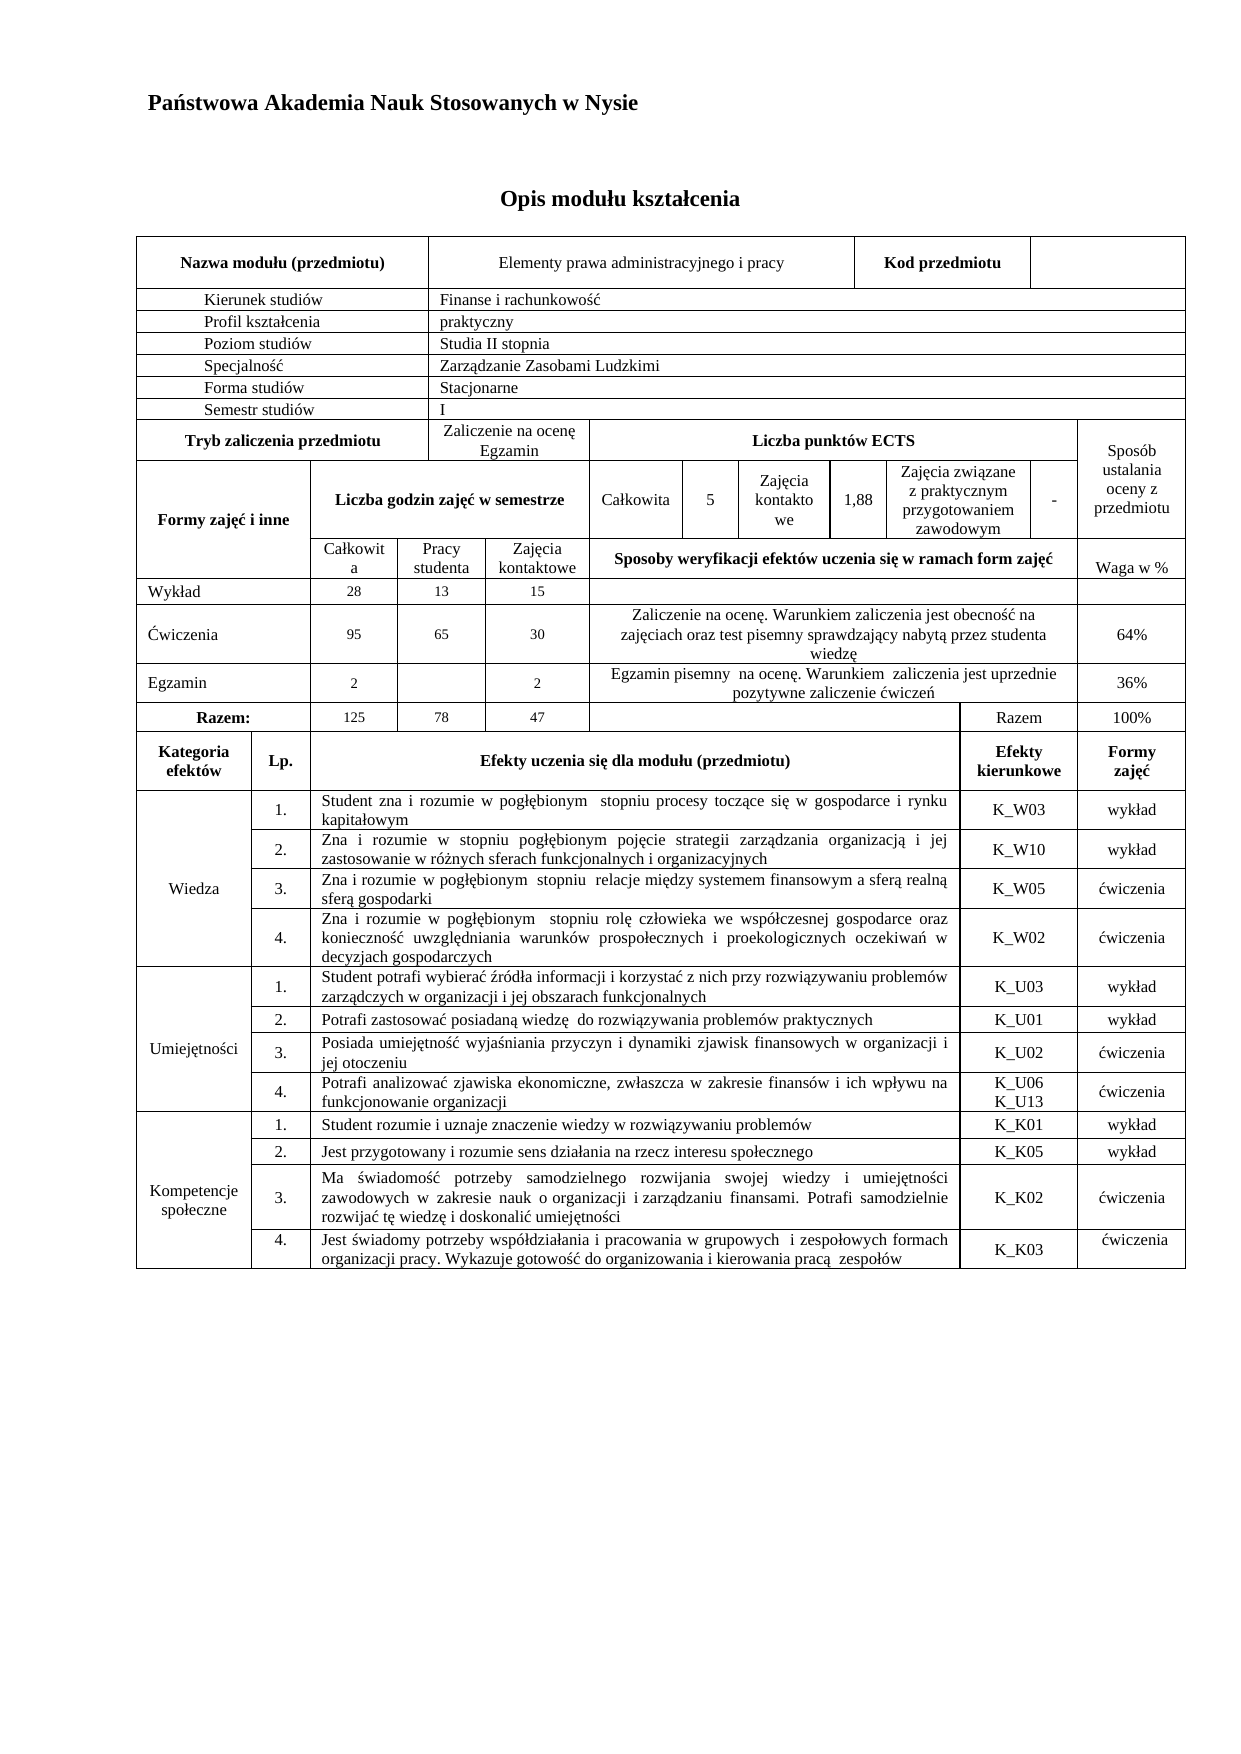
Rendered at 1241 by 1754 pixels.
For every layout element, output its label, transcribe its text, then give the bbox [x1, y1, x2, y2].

table_cell Wykład [137, 579, 310, 604]
table_header Elementy prawa administracyjnego i pracy [429, 237, 854, 288]
table_cell Zarządzanie Zasobami Ludzkimi [429, 355, 1185, 376]
table_cell wykład [1078, 1007, 1185, 1032]
table_cell Umiejętności [137, 967, 251, 1111]
table_cell K_K01 [961, 1112, 1077, 1137]
table_cell Studia II stopnia [429, 333, 1185, 354]
table_cell Całkowita [311, 539, 397, 577]
table_cell wykład [1078, 1112, 1185, 1137]
table_cell 3. [252, 1165, 310, 1229]
table_cell Zaliczenie na ocenę. Warunkiem zaliczenia jest obecność na zajęciach oraz test pisemny sprawdzający nabytą przez studenta wiedzę [590, 605, 1077, 663]
table_cell Stacjonarne [429, 377, 1185, 397]
table_cell Student rozumie i uznaje znaczenie wiedzy w rozwiązywaniu problemów [311, 1112, 959, 1137]
table_cell ćwiczenia [1078, 1033, 1185, 1072]
table_cell Potrafi zastosować posiadaną wiedzę do rozwiązywania problemów praktycznych [311, 1007, 959, 1032]
table_cell 2. [252, 1139, 310, 1164]
table_cell K_W02 [961, 909, 1077, 966]
table_cell 5 [683, 461, 738, 538]
table_cell K_U01 [961, 1007, 1077, 1032]
table_header Kod przedmiotu [855, 237, 1030, 288]
table_cell K_W10 [961, 830, 1077, 868]
table_cell [590, 703, 959, 731]
table_cell Zna i rozumie w pogłębionym stopniu rolę człowieka we współczesnej gospodarce oraz konieczność uwzględniania warunków prospołecznych i proekologicznych oczekiwań w decyzjach gospodarczych [311, 909, 959, 966]
table_cell 1. [252, 1112, 310, 1137]
table_cell Zaliczenie na ocenę Egzamin [429, 420, 589, 460]
table_cell wykład [1078, 830, 1185, 868]
table_cell Liczba godzin zajęć w semestrze [311, 461, 589, 538]
table_cell 47 [486, 703, 589, 731]
table_cell K_W05 [961, 869, 1077, 908]
table_cell K_K02 [961, 1165, 1077, 1229]
table_cell 1. [252, 791, 310, 829]
table_cell Ćwiczenia [137, 605, 310, 663]
table_cell 95 [311, 605, 397, 663]
table_cell 28 [311, 579, 397, 604]
table_cell 78 [398, 703, 485, 731]
table_cell Zajęcia kontaktowe [486, 539, 589, 577]
table_cell 4. [252, 909, 310, 966]
table_cell 1,88 [831, 461, 886, 538]
table_cell Kompetencje społeczne [137, 1112, 251, 1268]
table_cell Zajęcia związane z praktycznym przygotowaniem zawodowym [887, 461, 1030, 538]
table_cell praktyczny [429, 311, 1185, 332]
table_cell 3. [252, 1033, 310, 1072]
table_cell Formy zajęć i inne [137, 461, 310, 577]
table_header Nazwa modułu (przedmiotu) [137, 237, 428, 288]
table_cell ćwiczenia [1078, 909, 1185, 966]
table_cell 2 [311, 664, 397, 702]
table_cell Profil kształcenia [137, 311, 428, 332]
table_cell Waga w % [1078, 539, 1185, 577]
table_cell - [1031, 461, 1077, 538]
table_cell 125 [311, 703, 397, 731]
table_cell ćwiczenia [1078, 869, 1185, 908]
table_cell Kierunek studiów [137, 289, 428, 310]
table_cell Lp. [252, 732, 310, 789]
table_cell K_K05 [961, 1139, 1077, 1164]
table_cell Forma studiów [137, 377, 428, 397]
table_cell [398, 664, 485, 702]
table_cell Pracy studenta [398, 539, 485, 577]
table_cell ćwiczenia [1078, 1165, 1185, 1229]
table_cell Finanse i rachunkowość [429, 289, 1185, 310]
table_header [1031, 237, 1185, 288]
table_cell Egzamin pisemny na ocenę. Warunkiem zaliczenia jest uprzednie pozytywne zaliczenie ćwiczeń [590, 664, 1077, 702]
table_cell Egzamin [137, 664, 310, 702]
table_cell 2. [252, 830, 310, 868]
table_cell Student zna i rozumie w pogłębionym stopniu procesy toczące się w gospodarce i rynku kapitałowym [311, 791, 959, 829]
table_cell Razem [961, 703, 1077, 731]
table_cell 15 [486, 579, 589, 604]
table_cell K_W03 [961, 791, 1077, 829]
table_cell Zna i rozumie w stopniu pogłębionym pojęcie strategii zarządzania organizacją i jej zastosowanie w różnych sferach funkcjonalnych i organizacyjnych [311, 830, 959, 868]
table_cell 4. [252, 1230, 310, 1268]
table_cell 3. [252, 869, 310, 908]
table_cell K_U02 [961, 1033, 1077, 1072]
table_cell Ma świadomość potrzeby samodzielnego rozwijania swojej wiedzy i umiejętności zawodowych w zakresie nauk o organizacji i zarządzaniu finansami. Potrafi samodzielnie rozwijać tę wiedzę i doskonalić umiejętności [311, 1165, 959, 1229]
table_cell wykład [1078, 967, 1185, 1006]
table_cell 36% [1078, 664, 1185, 702]
table_cell Semestr studiów [137, 399, 428, 419]
table_cell Specjalność [137, 355, 428, 376]
table_cell Formy zajęć [1078, 732, 1185, 789]
table_cell [590, 579, 1077, 604]
table_cell Efekty uczenia się dla modułu (przedmiotu) [311, 732, 959, 789]
table_cell wykład [1078, 791, 1185, 829]
table_cell Sposób ustalania oceny z przedmiotu [1078, 420, 1185, 538]
table_cell 1. [252, 967, 310, 1006]
table_cell Tryb zaliczenia przedmiotu [137, 420, 428, 460]
table_cell I [429, 399, 1185, 419]
table_cell Zna i rozumie w pogłębionym stopniu relacje między systemem finansowym a sferą realną sferą gospodarki [311, 869, 959, 908]
table_cell K_U06 K_U13 [961, 1073, 1077, 1111]
table_cell Razem: [137, 703, 310, 731]
table_cell ćwiczenia [1078, 1073, 1185, 1111]
table_cell 30 [486, 605, 589, 663]
table_cell Jest świadomy potrzeby współdziałania i pracowania w grupowych i zespołowych formach organizacji pracy. Wykazuje gotowość do organizowania i kierowania pracą zespołów [311, 1230, 959, 1268]
table_cell 2. [252, 1007, 310, 1032]
table_cell Potrafi analizować zjawiska ekonomiczne, zwłaszcza w zakresie finansów i ich wpływu na funkcjonowanie organizacji [311, 1073, 959, 1111]
table_cell Jest przygotowany i rozumie sens działania na rzecz interesu społecznego [311, 1139, 959, 1164]
table_cell 100% [1078, 703, 1185, 731]
table_cell Zajęcia kontaktowe [739, 461, 829, 538]
table_cell Liczba punktów ECTS [590, 420, 1077, 460]
text Opis modułu kształcenia [148, 185, 1092, 211]
table_cell Student potrafi wybierać źródła informacji i korzystać z nich przy rozwiązywaniu problemów zarządczych w organizacji i jej obszarach funkcjonalnych [311, 967, 959, 1006]
table_cell Sposoby weryfikacji efektów uczenia się w ramach form zajęć [590, 539, 1077, 577]
table_cell 4. [252, 1073, 310, 1111]
table_cell Efekty kierunkowe [961, 732, 1077, 789]
table_cell wykład [1078, 1139, 1185, 1164]
table_cell Całkowita [590, 461, 682, 538]
table_cell 13 [398, 579, 485, 604]
table_cell ćwiczenia [1078, 1230, 1185, 1268]
table_cell K_K03 [961, 1230, 1077, 1268]
text Państwowa Akademia Nauk Stosowanych w Nysie [148, 89, 1092, 115]
table_cell Poziom studiów [137, 333, 428, 354]
table_cell Wiedza [137, 791, 251, 966]
table_cell Posiada umiejętność wyjaśniania przyczyn i dynamiki zjawisk finansowych w organizacji i jej otoczeniu [311, 1033, 959, 1072]
table_cell [1078, 579, 1185, 604]
table_cell K_U03 [961, 967, 1077, 1006]
table_cell 65 [398, 605, 485, 663]
table_cell 64% [1078, 605, 1185, 663]
table_cell 2 [486, 664, 589, 702]
table_cell Kategoria efektów [137, 732, 251, 789]
